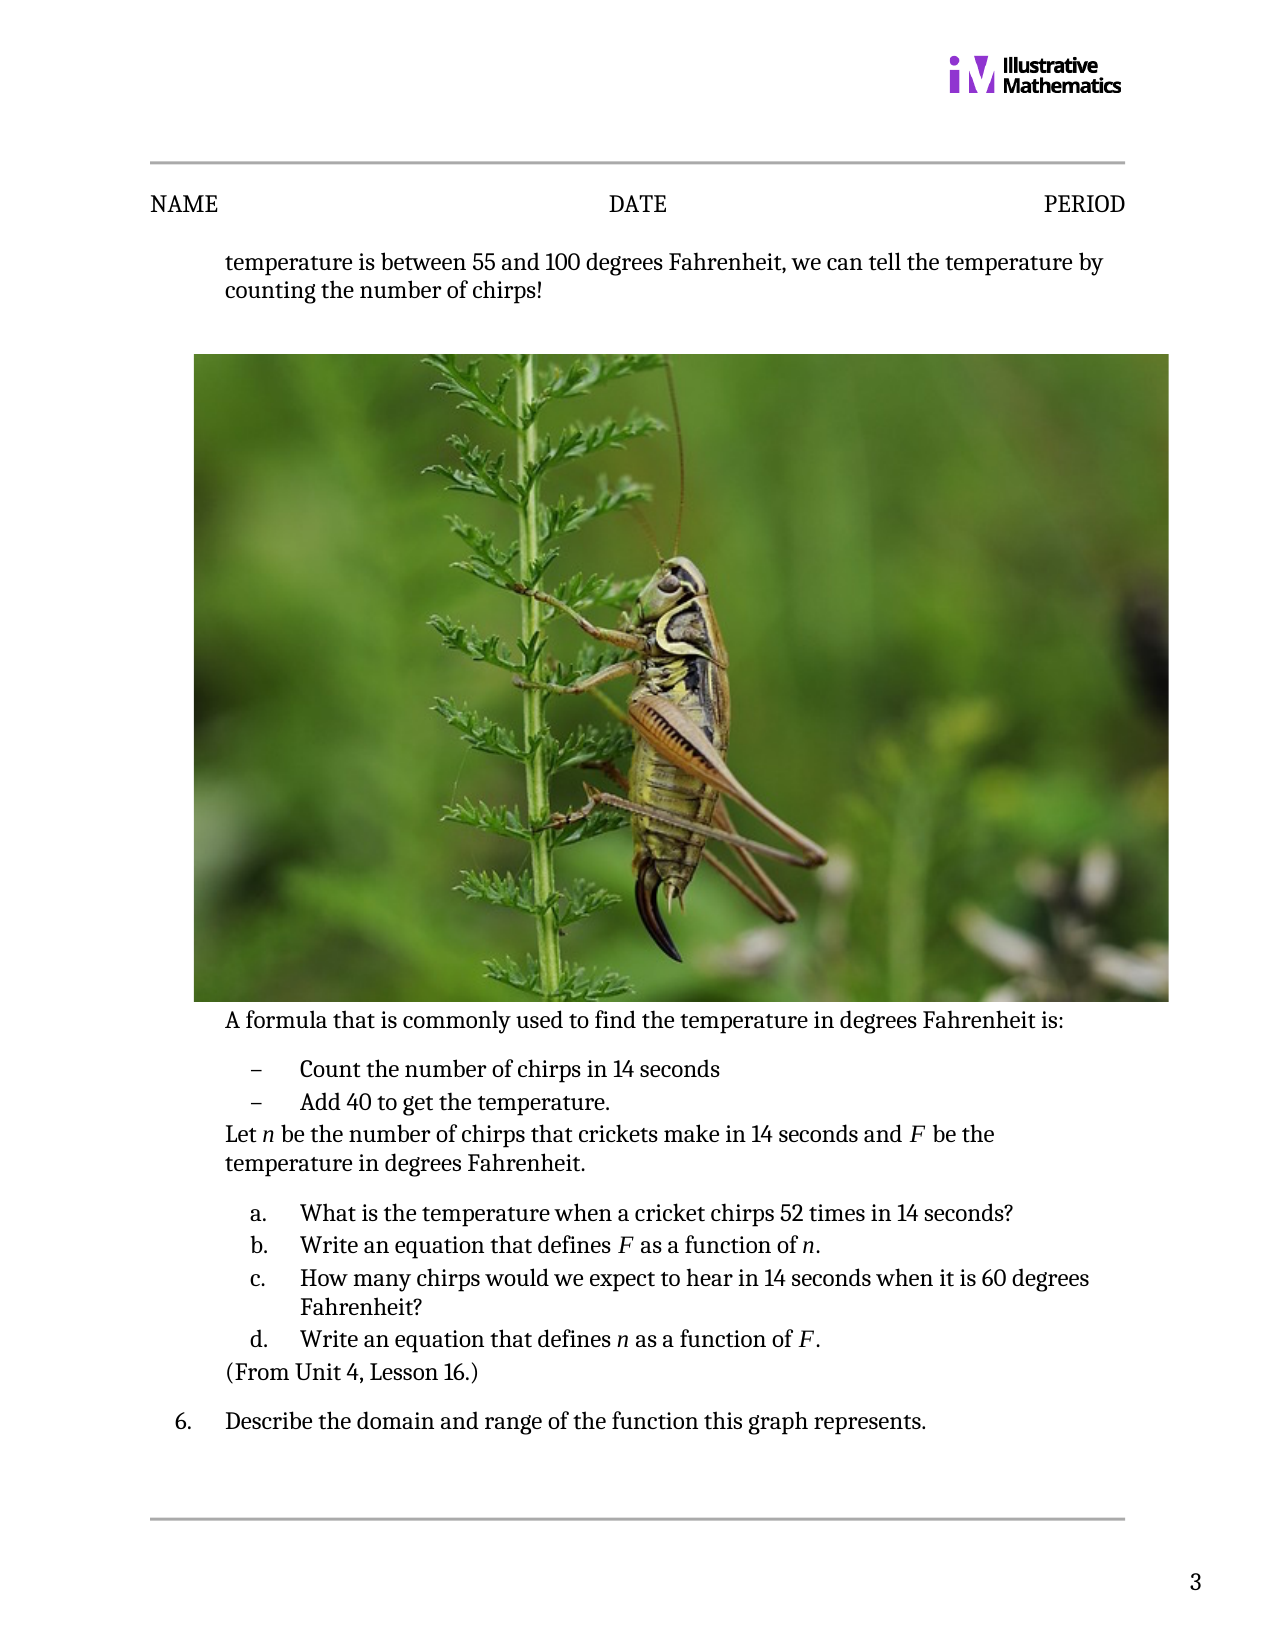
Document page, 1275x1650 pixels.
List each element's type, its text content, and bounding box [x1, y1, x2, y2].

picture [193, 354, 1169, 1002]
picture [949, 55, 1121, 93]
list Write an equation that defines as a function of . [250, 1231, 1125, 1260]
list Describe the domain and range of the function this graph represents.​​​​​​ [175, 1407, 1125, 1436]
list A formula that is commonly used to find the temperature in degrees Fahrenheit is: [175, 1006, 1125, 1034]
list Write an equation that defines as a function of . [250, 1325, 1125, 1354]
list Let be the number of chirps that crickets make in 14 seconds and be the temperature in degrees Fahrenheit. [175, 1120, 1125, 1178]
list Count the number of chirps in 14 seconds [250, 1055, 1125, 1084]
list How many chirps would we expect to hear in 14 seconds when it is 60 degrees Fahrenheit? [250, 1264, 1125, 1321]
list What is the temperature when a cricket chirps 52 times in 14 seconds? [250, 1199, 1125, 1227]
list Add 40 to get the temperature. [250, 1088, 1125, 1117]
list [175, 247, 1125, 305]
list (From Unit 4, Lesson 16.) [175, 1357, 1125, 1386]
